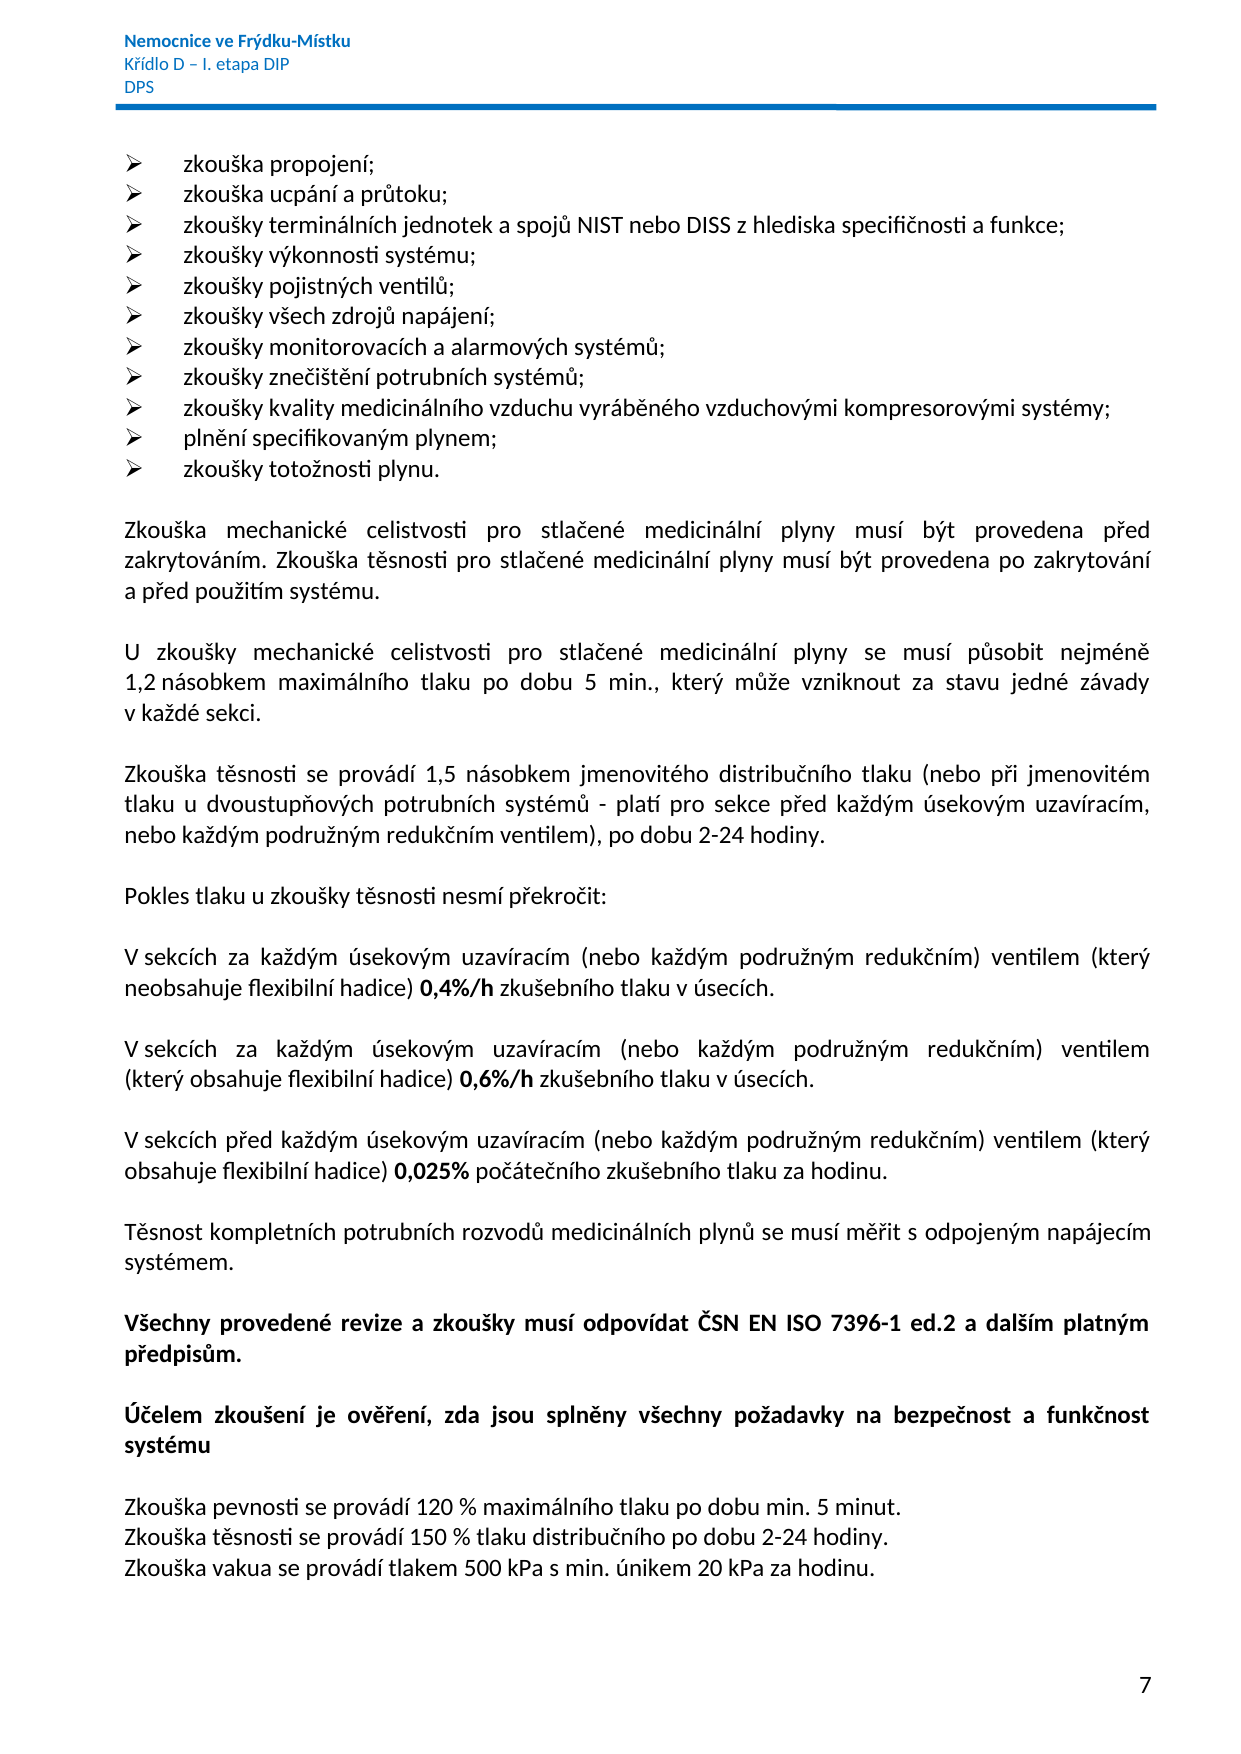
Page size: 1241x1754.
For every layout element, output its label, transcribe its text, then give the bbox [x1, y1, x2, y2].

text Účelem zkoušení je ověření, zda jsou splněny všechny požadavky na bezpečnost a funkčnost systému [124, 1399, 1152, 1460]
text Zkouška těsnosti se provádí 150 % tlaku distribučního po dobu 2-24 hodiny. [124, 1521, 1152, 1552]
text V sekcích za každým úsekovým uzavíracím (nebo každým podružným redukčním) ventilem (který obsahuje flexibilní hadice) 0,6%/h zkušebního tlaku v úsecích. [124, 1033, 1152, 1094]
list zkoušky terminálních jednotek a spojů NIST nebo DISS z hlediska specifičnosti a funkce; [124, 209, 1152, 239]
text Zkouška pevnosti se provádí 120 % maximálního tlaku po dobu min. 5 minut. [124, 1491, 1152, 1521]
text V sekcích za každým úsekovým uzavíracím (nebo každým podružným redukčním) ventilem (který neobsahuje flexibilní hadice) 0,4%/h zkušebního tlaku v úsecích. [124, 941, 1152, 1002]
list zkouška propojení; [124, 148, 1152, 178]
text V sekcích před každým úsekovým uzavíracím (nebo každým podružným redukčním) ventilem (který obsahuje flexibilní hadice) 0,025% počátečního zkušebního tlaku za hodinu. [124, 1124, 1152, 1185]
list zkoušky totožnosti plynu. [124, 453, 1152, 483]
list zkoušky pojistných ventilů; [124, 270, 1152, 300]
text Zkouška mechanické celistvosti pro stlačené medicinální plyny musí být provedena před zakrytováním. Zkouška těsnosti pro stlačené medicinální plyny musí být provedena po zakrytování a před použitím systému. [124, 514, 1152, 606]
list plnění specifikovaným plynem; [124, 422, 1152, 453]
list zkouška ucpání a průtoku; [124, 178, 1152, 209]
text Všechny provedené revize a zkoušky musí odpovídat ČSN EN ISO 7396-1 ed.2 a dalším platným předpisům. [124, 1307, 1152, 1368]
list zkoušky kvality medicinálního vzduchu vyráběného vzduchovými kompresorovými systémy; [124, 392, 1152, 422]
text Zkouška těsnosti se provádí 1,5 násobkem jmenovitého distribučního tlaku (nebo při jmenovitém tlaku u dvoustupňových potrubních systémů - platí pro sekce před každým úsekovým uzavíracím, nebo každým podružným redukčním ventilem), po dobu 2-24 hodiny. [124, 758, 1152, 850]
text Zkouška vakua se provádí tlakem 500 kPa s min. únikem 20 kPa za hodinu. [124, 1552, 1152, 1582]
list zkoušky výkonnosti systému; [124, 239, 1152, 270]
list zkoušky všech zdrojů napájení; [124, 300, 1152, 331]
text U zkoušky mechanické celistvosti pro stlačené medicinální plyny se musí působit nejméně 1,2 násobkem maximálního tlaku po dobu 5 min., který může vzniknout za stavu jedné závady v každé sekci. [124, 636, 1152, 728]
text Pokles tlaku u zkoušky těsnosti nesmí překročit: [124, 880, 1152, 911]
list zkoušky znečištění potrubních systémů; [124, 361, 1152, 392]
list zkoušky monitorovacích a alarmových systémů; [124, 331, 1152, 361]
text Těsnost kompletních potrubních rozvodů medicinálních plynů se musí měřit s odpojeným napájecím systémem. [124, 1216, 1152, 1277]
